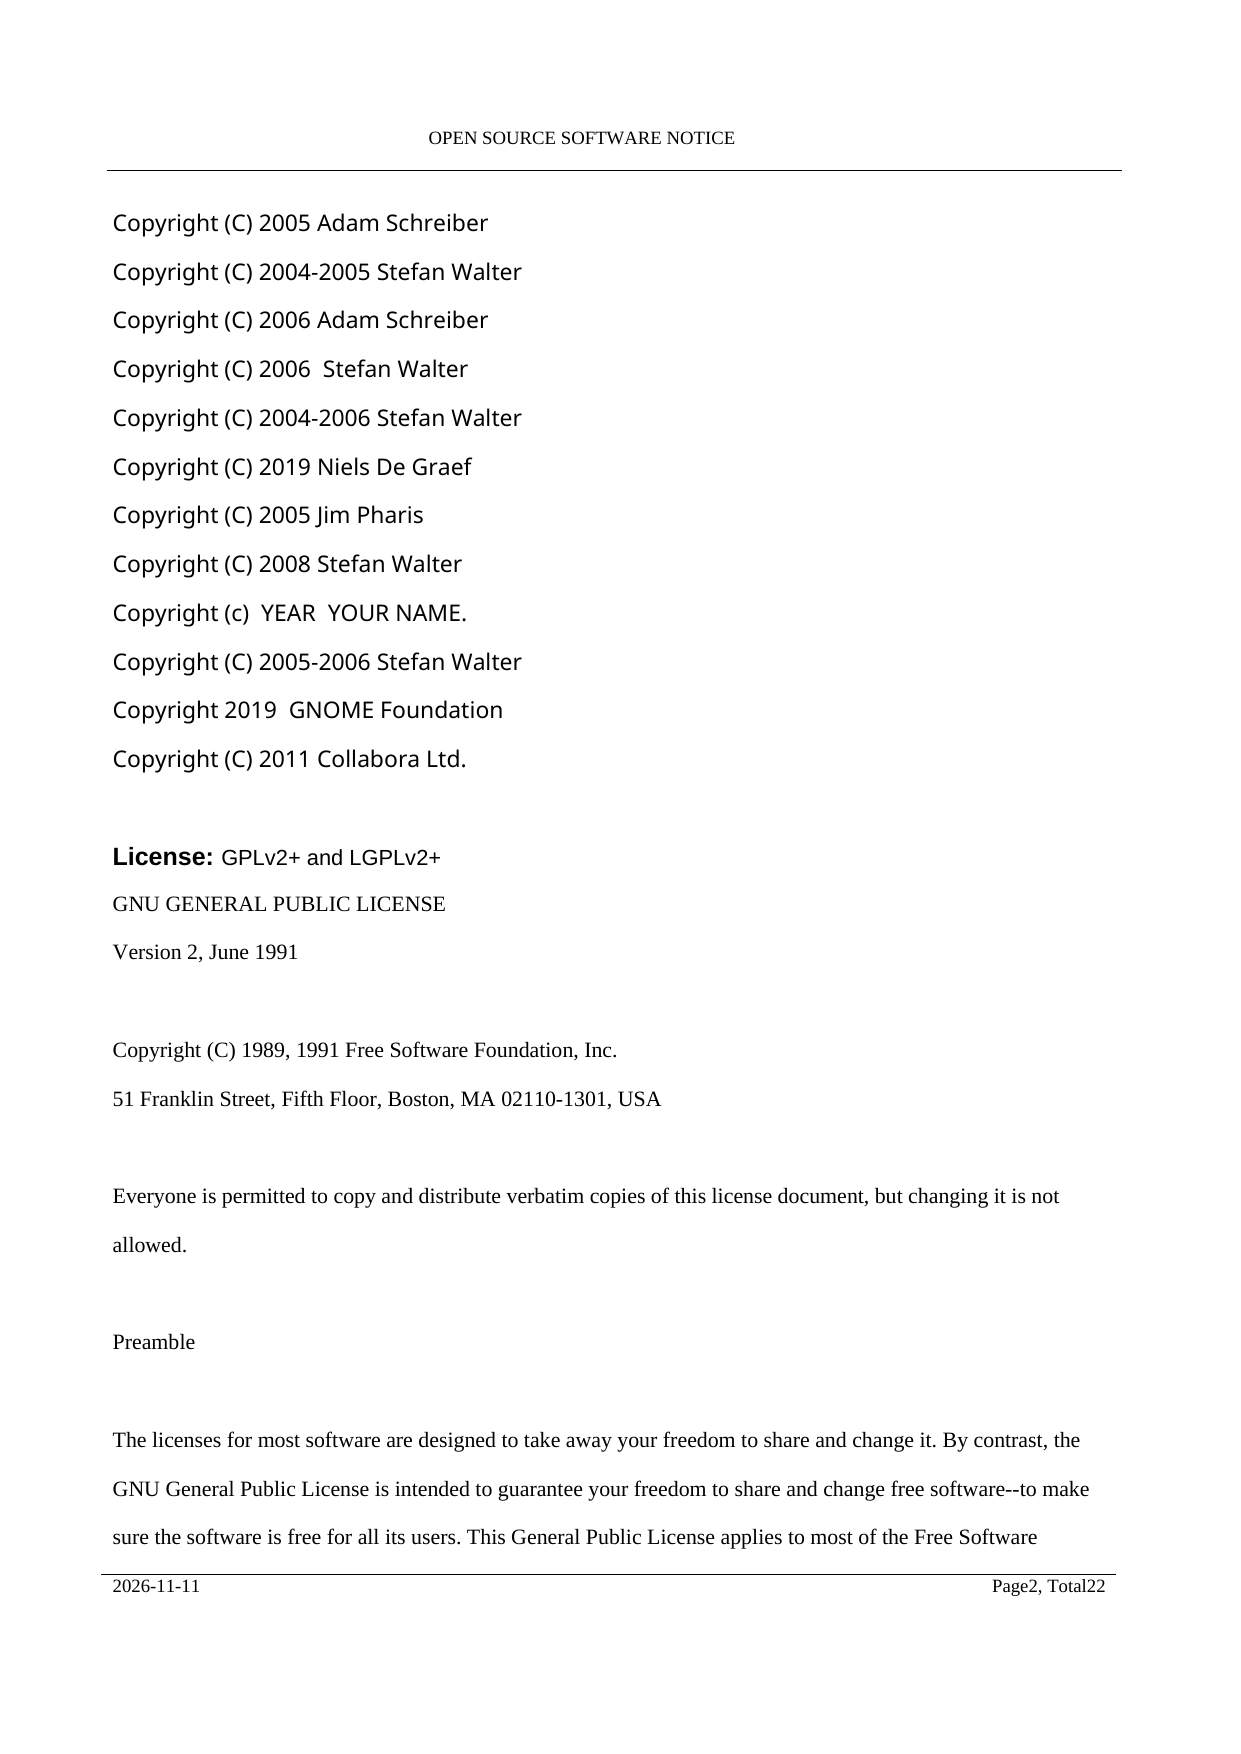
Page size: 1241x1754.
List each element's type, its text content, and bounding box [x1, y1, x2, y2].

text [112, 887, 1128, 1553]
text License: GPLv2+ and LGPLv2+ [112, 840, 1128, 873]
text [112, 206, 1128, 824]
